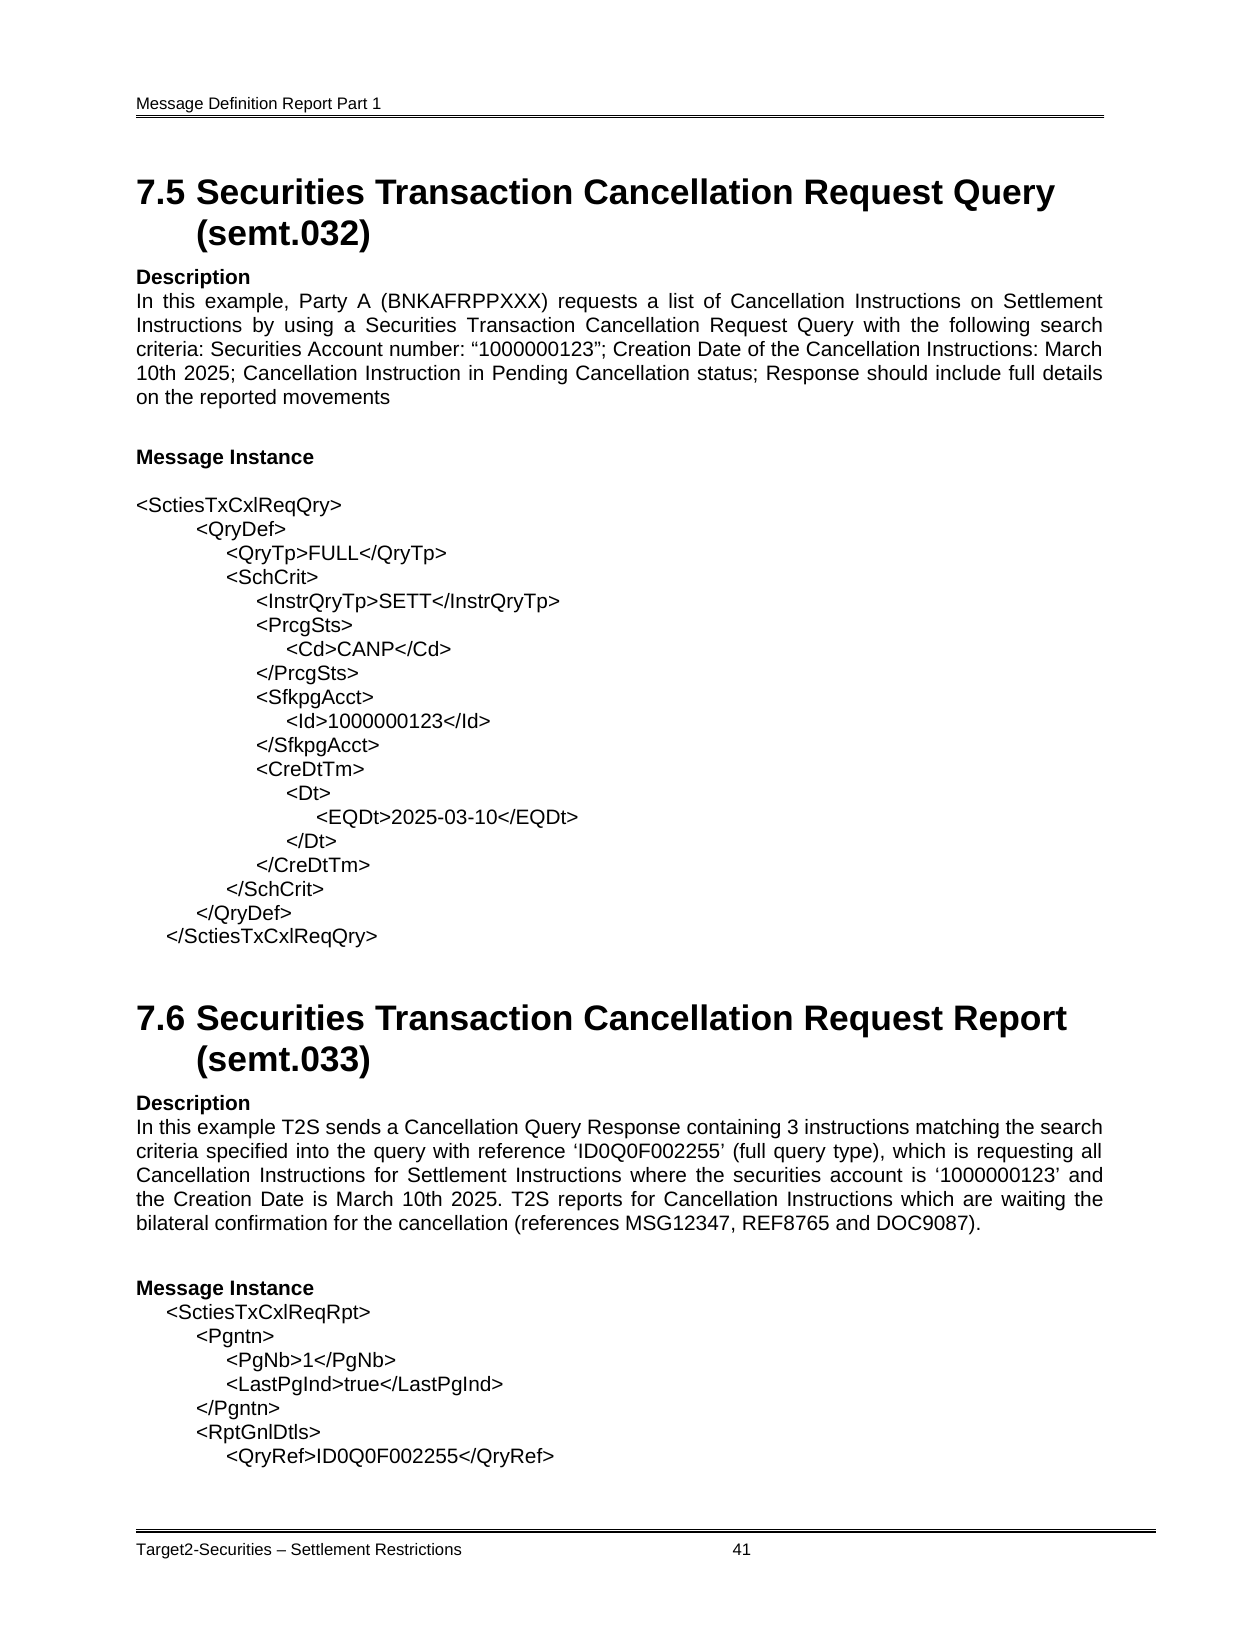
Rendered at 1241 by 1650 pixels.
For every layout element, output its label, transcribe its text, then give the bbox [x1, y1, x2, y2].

text <PrcgSts> [136, 613, 1104, 637]
text </SchCrit> [136, 876, 1104, 900]
text <Id>1000000123</Id> [136, 709, 1104, 733]
text </CreDtTm> [136, 852, 1104, 876]
subtitle Securities Transaction Cancellation Request Query (semt.032) [136, 171, 1104, 252]
text <Pgntn> [136, 1324, 1104, 1348]
text </Pgntn> [136, 1396, 1104, 1419]
text </PrcgSts> [136, 661, 1104, 685]
text <QryDef> [136, 517, 1104, 541]
text <Cd>CANP</Cd> [136, 637, 1104, 661]
text </SctiesTxCxlReqQry> [136, 924, 1104, 948]
text <QryTp>FULL</QryTp> [136, 541, 1104, 565]
text Message Instance [136, 445, 1104, 469]
text </SfkpgAcct> [136, 733, 1104, 757]
text <SchCrit> [136, 565, 1104, 589]
text <CreDtTm> [136, 757, 1104, 781]
text <SctiesTxCxlReqQry> [136, 493, 1104, 517]
text Message Instance [136, 1276, 1104, 1300]
text <Dt> [136, 781, 1104, 804]
text <PgNb>1</PgNb> [136, 1348, 1104, 1372]
text In this example T2S sends a Cancellation Query Response containing 3 instructions matching the search criteria specified into the query with reference ‘ID0Q0F002255’ (full query type), which is requesting all Cancellation Instructions for Settlement Instructions where the securities account is ‘1000000123’ and the Creation Date is March 10th 2025. T2S reports for Cancellation Instructions which are waiting the bilateral confirmation for the cancellation (references MSG12347, REF8765 and DOC9087). [136, 1115, 1104, 1235]
text <SctiesTxCxlReqRpt> [136, 1300, 1104, 1324]
text <RptGnlDtls> [136, 1419, 1104, 1443]
subtitle Securities Transaction Cancellation Request Report (semt.033) [136, 997, 1104, 1079]
text <LastPgInd>true</LastPgInd> [136, 1372, 1104, 1396]
text Description [136, 265, 1104, 289]
text </Dt> [136, 828, 1104, 852]
text Description [136, 1091, 1104, 1115]
text In this example, Party A (BNKAFRPPXXX) requests a list of Cancellation Instructions on Settlement Instructions by using a Securities Transaction Cancellation Request Query with the following search criteria: Securities Account number: “1000000123”; Creation Date of the Cancellation Instructions: March 10th 2025; Cancellation Instruction in Pending Cancellation status; Response should include full details on the reported movements [136, 289, 1104, 409]
text <EQDt>2025-03-10</EQDt> [136, 804, 1104, 828]
text <QryRef>ID0Q0F002255</QryRef> [136, 1443, 1104, 1467]
text <SfkpgAcct> [136, 685, 1104, 709]
text </QryDef> [136, 900, 1104, 924]
text <InstrQryTp>SETT</InstrQryTp> [136, 589, 1104, 613]
